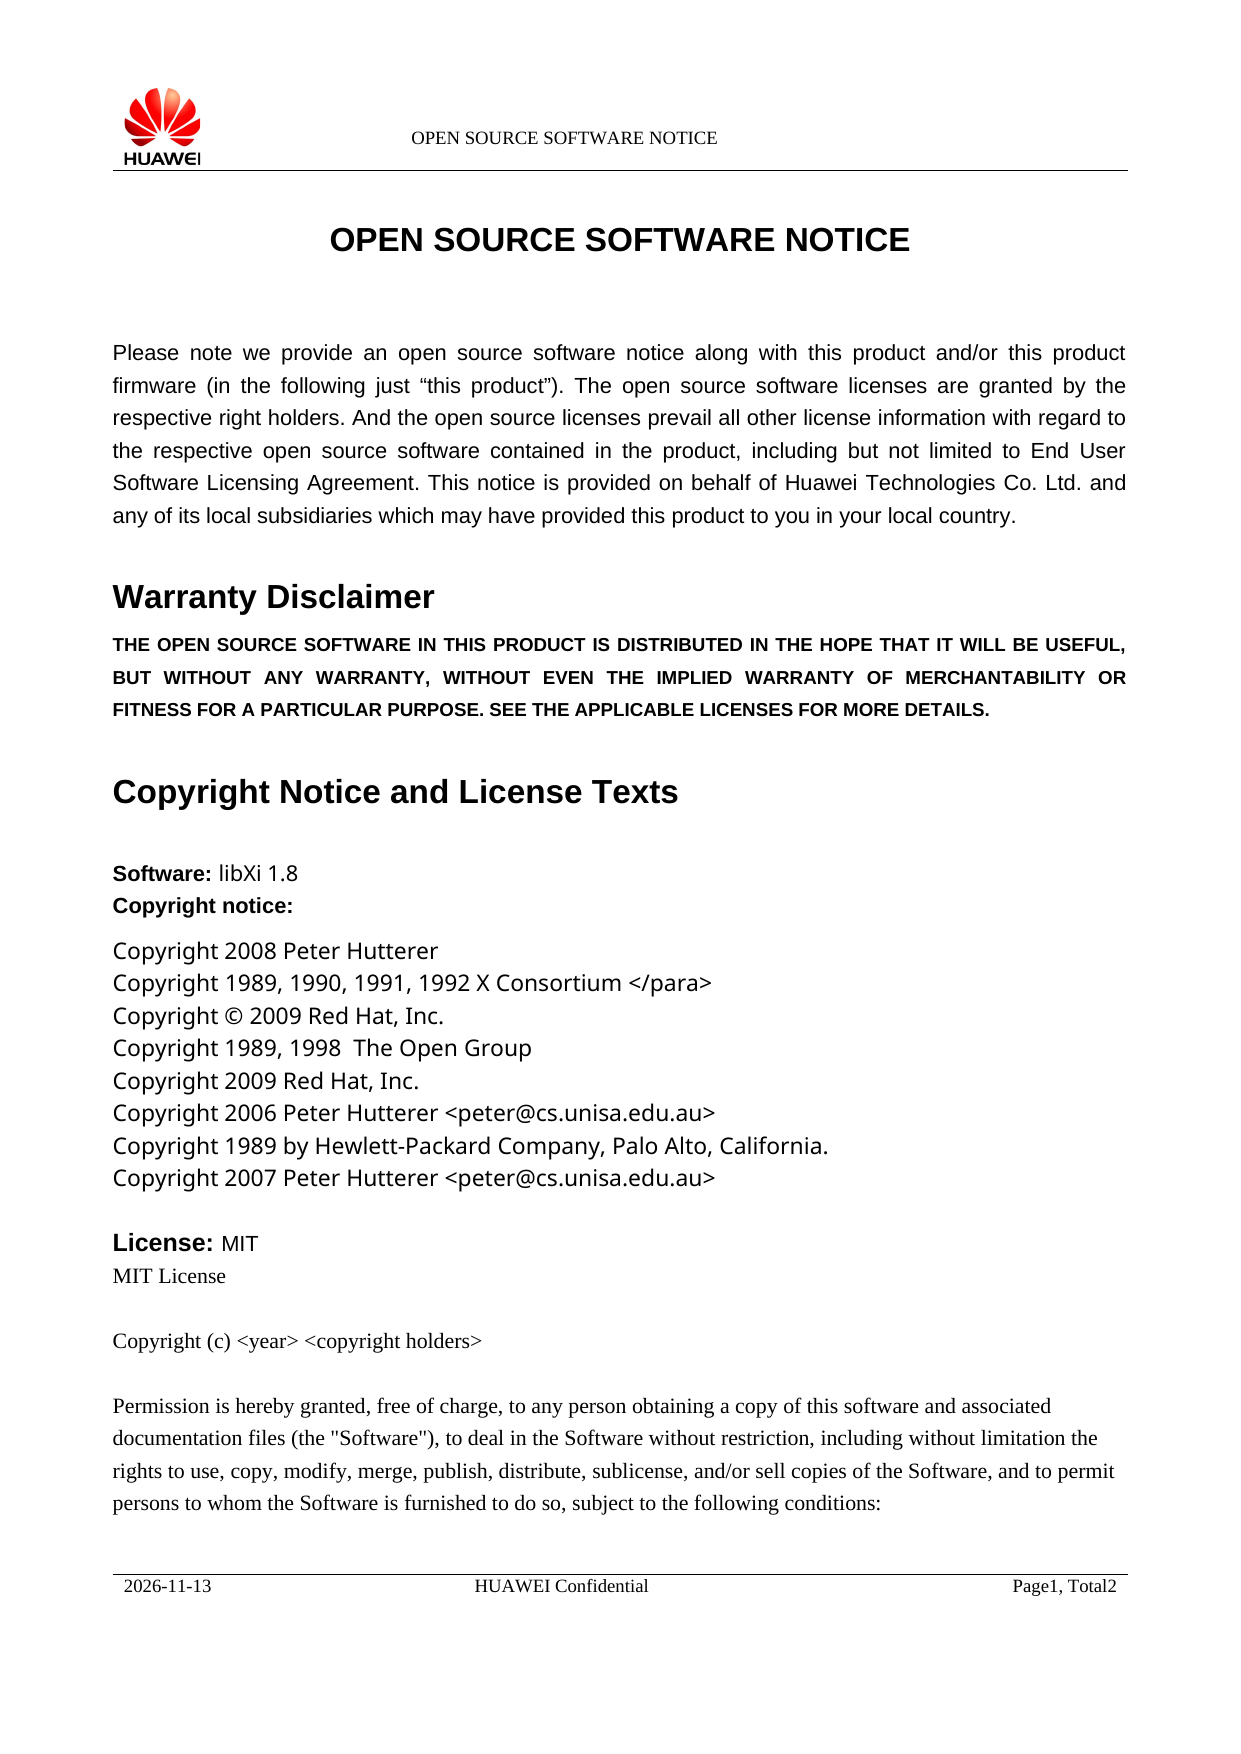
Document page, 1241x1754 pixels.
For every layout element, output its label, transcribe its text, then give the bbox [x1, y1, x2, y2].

text Copyright notice: [112, 889, 1128, 921]
text Copyright 2008 Peter Hutterer Copyright 1989, 1990, 1991, 1992 X Consortium </para> Copyright © 2009 Red Hat, Inc. Copyright 1989, 1998 The Open Group Copyright 2009 Red Hat, Inc. Copyright 2006 Peter Hutterer <peter@cs.unisa.edu.au> Copyright 1989 by Hewlett-Packard Company, Palo Alto, California. Copyright 2007 Peter Hutterer <peter@cs.unisa.edu.au> [112, 934, 1128, 1226]
picture [124, 88, 201, 165]
text Copyright Notice and License Texts [112, 759, 1128, 824]
text OPEN SOURCE SOFTWARE NOTICE [112, 206, 1128, 271]
title Software: libXi 1.8 [112, 856, 1128, 889]
text The open source software in this product is distributed in the hope that it will be useful, but WITHOUT ANY WARRANTY, without even the implied warranty of MERCHANTABILITY or FITNESS FOR A PARTICULAR PURPOSE. See the applicable licenses for more details. [112, 629, 1128, 726]
text License: MIT [112, 1226, 1128, 1259]
text Warranty Disclaimer [112, 564, 1128, 629]
text Please note we provide an open source software notice along with this product and/or this product firmware (in the following just “this product”). The open source software licenses are granted by the respective right holders. And the open source licenses prevail all other license information with regard to the respective open source software contained in the product, including but not limited to End User Software Licensing Agreement. This notice is provided on behalf of Huawei Technologies Co. Ltd. and any of its local subsidiaries which may have provided this product to you in your local country. [112, 336, 1128, 531]
